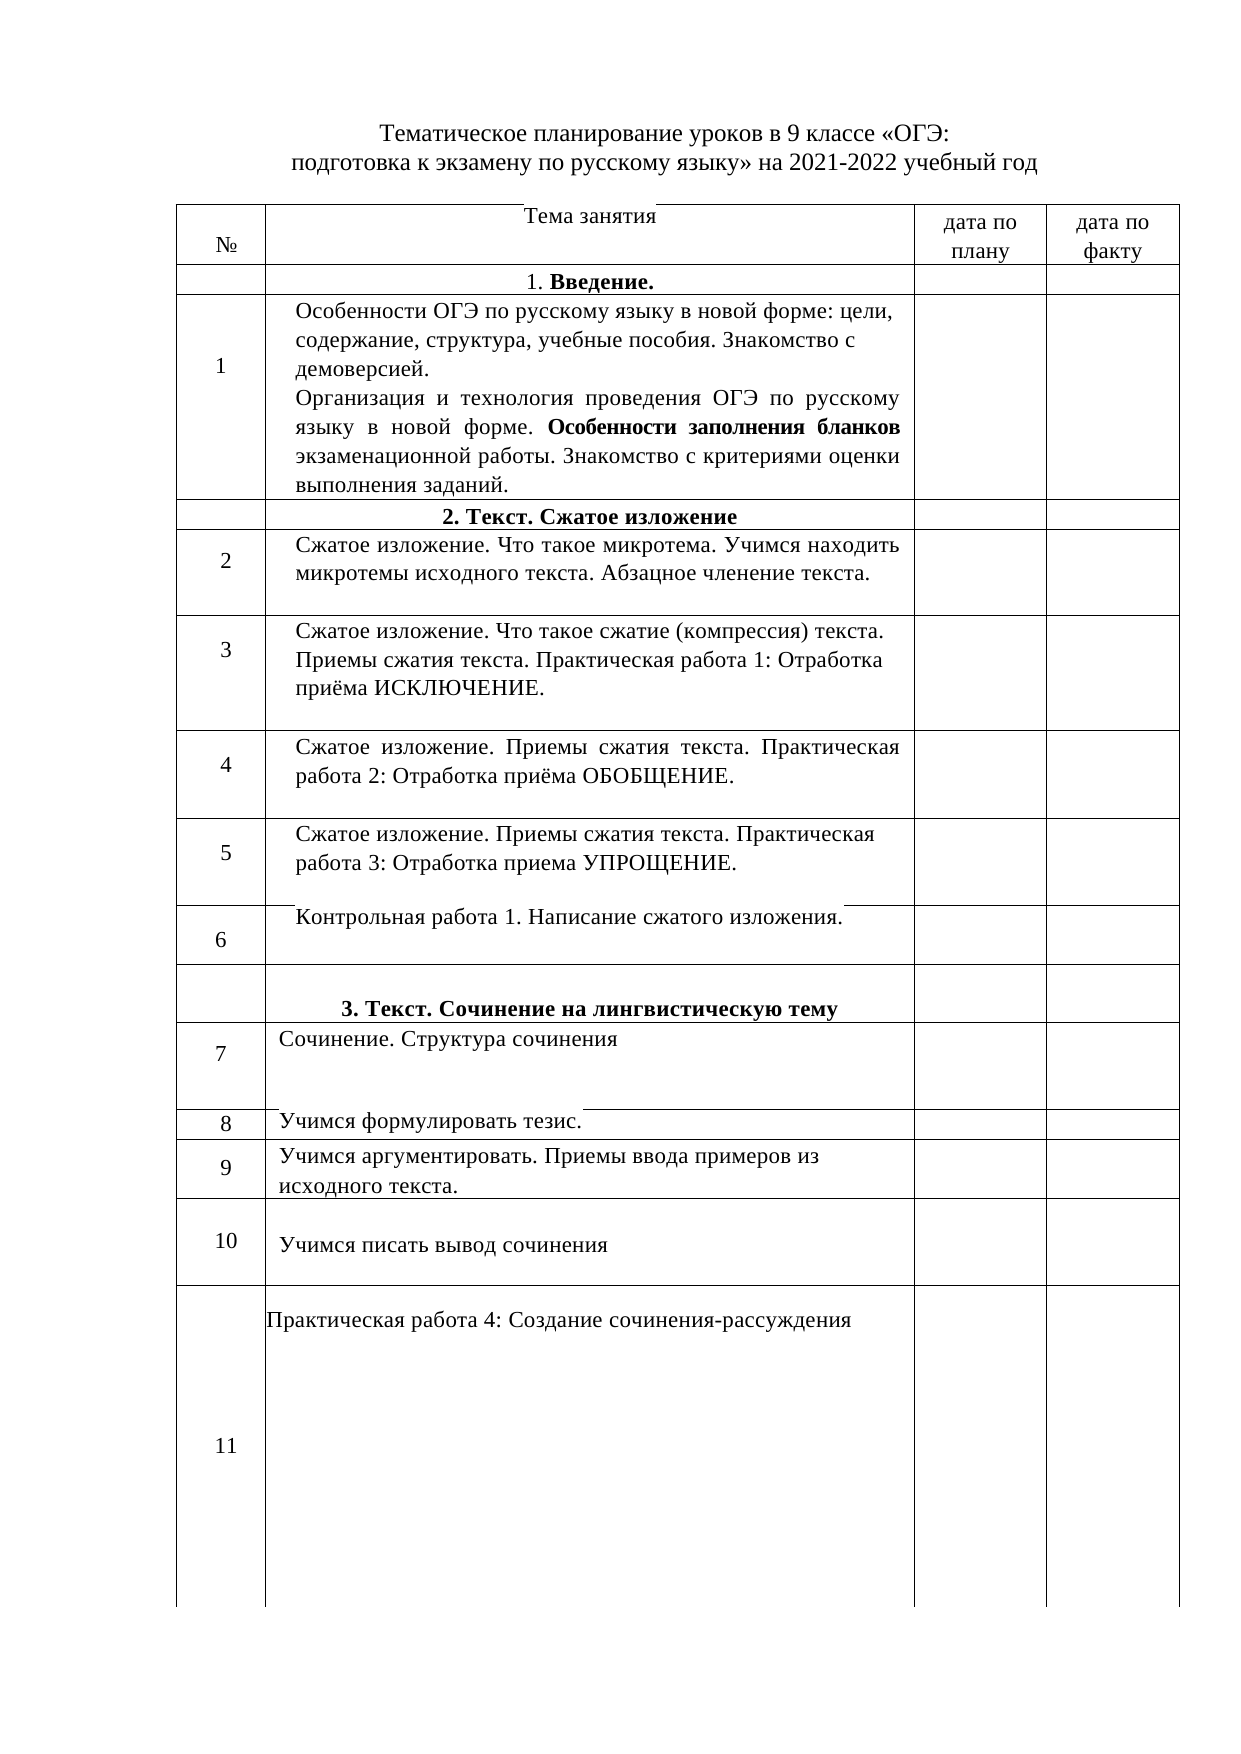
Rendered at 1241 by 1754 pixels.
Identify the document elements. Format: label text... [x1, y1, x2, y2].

table_cell [1047, 500, 1179, 529]
table_cell Практическая работа 4: Создание сочинения-рассуждения [266, 1286, 914, 1607]
table_cell [1047, 819, 1179, 905]
table_cell Учимся аргументировать. Приемы ввода примеров из исходного текста. [266, 1140, 914, 1197]
table_cell [915, 1023, 1046, 1109]
table_cell [177, 500, 265, 529]
table_cell [915, 1140, 1046, 1197]
table_cell [915, 530, 1046, 615]
table_cell [915, 295, 1046, 499]
table_cell [915, 265, 1046, 294]
table_cell [915, 616, 1046, 730]
table_cell [177, 965, 265, 1022]
table_cell [1047, 965, 1179, 1022]
table_cell 7 [177, 1023, 265, 1109]
table_cell [915, 819, 1046, 905]
table_cell Сжатое изложение. Приемы сжатия текста. Практическая работа 2: Отработка приёма ОБОБЩЕНИЕ. [266, 731, 914, 818]
table_cell [177, 265, 265, 294]
table_cell Контрольная работа 1. Написание сжатого изложения. [266, 906, 914, 964]
table_cell 9 [177, 1140, 265, 1197]
table_cell Учимся писать вывод сочинения [266, 1199, 914, 1285]
table_cell [915, 906, 1046, 964]
table_cell 2 [177, 530, 265, 615]
table_cell [1047, 1286, 1179, 1607]
table_header дата по факту [1047, 205, 1179, 264]
table_cell [915, 1110, 1046, 1139]
text Тематическое планирование уроков в 9 классе «ОГЭ: [177, 118, 1152, 147]
table_header дата по плану [915, 205, 1046, 264]
table_cell 11 [177, 1286, 265, 1607]
table_cell [1047, 1110, 1179, 1139]
table_cell [1047, 530, 1179, 615]
table_cell [1047, 616, 1179, 730]
table_cell 2. Текст. Сжатое изложение [266, 500, 914, 529]
table_cell 4 [177, 731, 265, 818]
table_cell Особенности ОГЭ по русскому языку в новой форме: цели, содержание, структура, учебные пособия. Знакомство с демоверсией. Организация и технология проведения ОГЭ по русскому языку в новой форме. Особенности заполнения бланков экзаменационной работы. Знакомство с критериями оценки выполнения заданий. [266, 295, 914, 499]
table_cell [915, 965, 1046, 1022]
table_cell 8 [177, 1110, 265, 1139]
table_cell Сжатое изложение. Что такое микротема. Учимся находить микротемы исходного текста. Абзацное членение текста. [266, 530, 914, 615]
table_cell [1047, 1199, 1179, 1285]
table_cell 3. Текст. Сочинение на лингвистическую тему [266, 965, 914, 1022]
table_cell 3 [177, 616, 265, 730]
table_cell [1047, 731, 1179, 818]
text подготовка к экзамену по русскому языку» на 2021-2022 учебный год [177, 147, 1152, 176]
table_cell [915, 500, 1046, 529]
table_cell [1047, 1140, 1179, 1197]
table_cell 5 [177, 819, 265, 905]
table_cell [1047, 265, 1179, 294]
table_cell Сжатое изложение. Что такое сжатие (компрессия) текста. Приемы сжатия текста. Практическая работа 1: Отработка приёма ИСКЛЮЧЕНИЕ. [266, 616, 914, 730]
table_cell [915, 1199, 1046, 1285]
table_cell [915, 731, 1046, 818]
table_cell [1047, 295, 1179, 499]
table_cell [1047, 906, 1179, 964]
table_cell Учимся формулировать тезис. [266, 1110, 914, 1139]
table_cell 6 [177, 906, 265, 964]
table_cell 1. Введение. [266, 265, 914, 294]
table_cell 1 [177, 295, 265, 499]
table_header Тема занятия [266, 205, 914, 264]
table_cell [1047, 1023, 1179, 1109]
table_cell Сочинение. Структура сочинения [266, 1023, 914, 1109]
table_cell Сжатое изложение. Приемы сжатия текста. Практическая работа 3: Отработка приема УПРОЩЕНИЕ. [266, 819, 914, 905]
table_cell 10 [177, 1199, 265, 1285]
table_cell [915, 1286, 1046, 1607]
table_header № п/п [177, 205, 265, 264]
